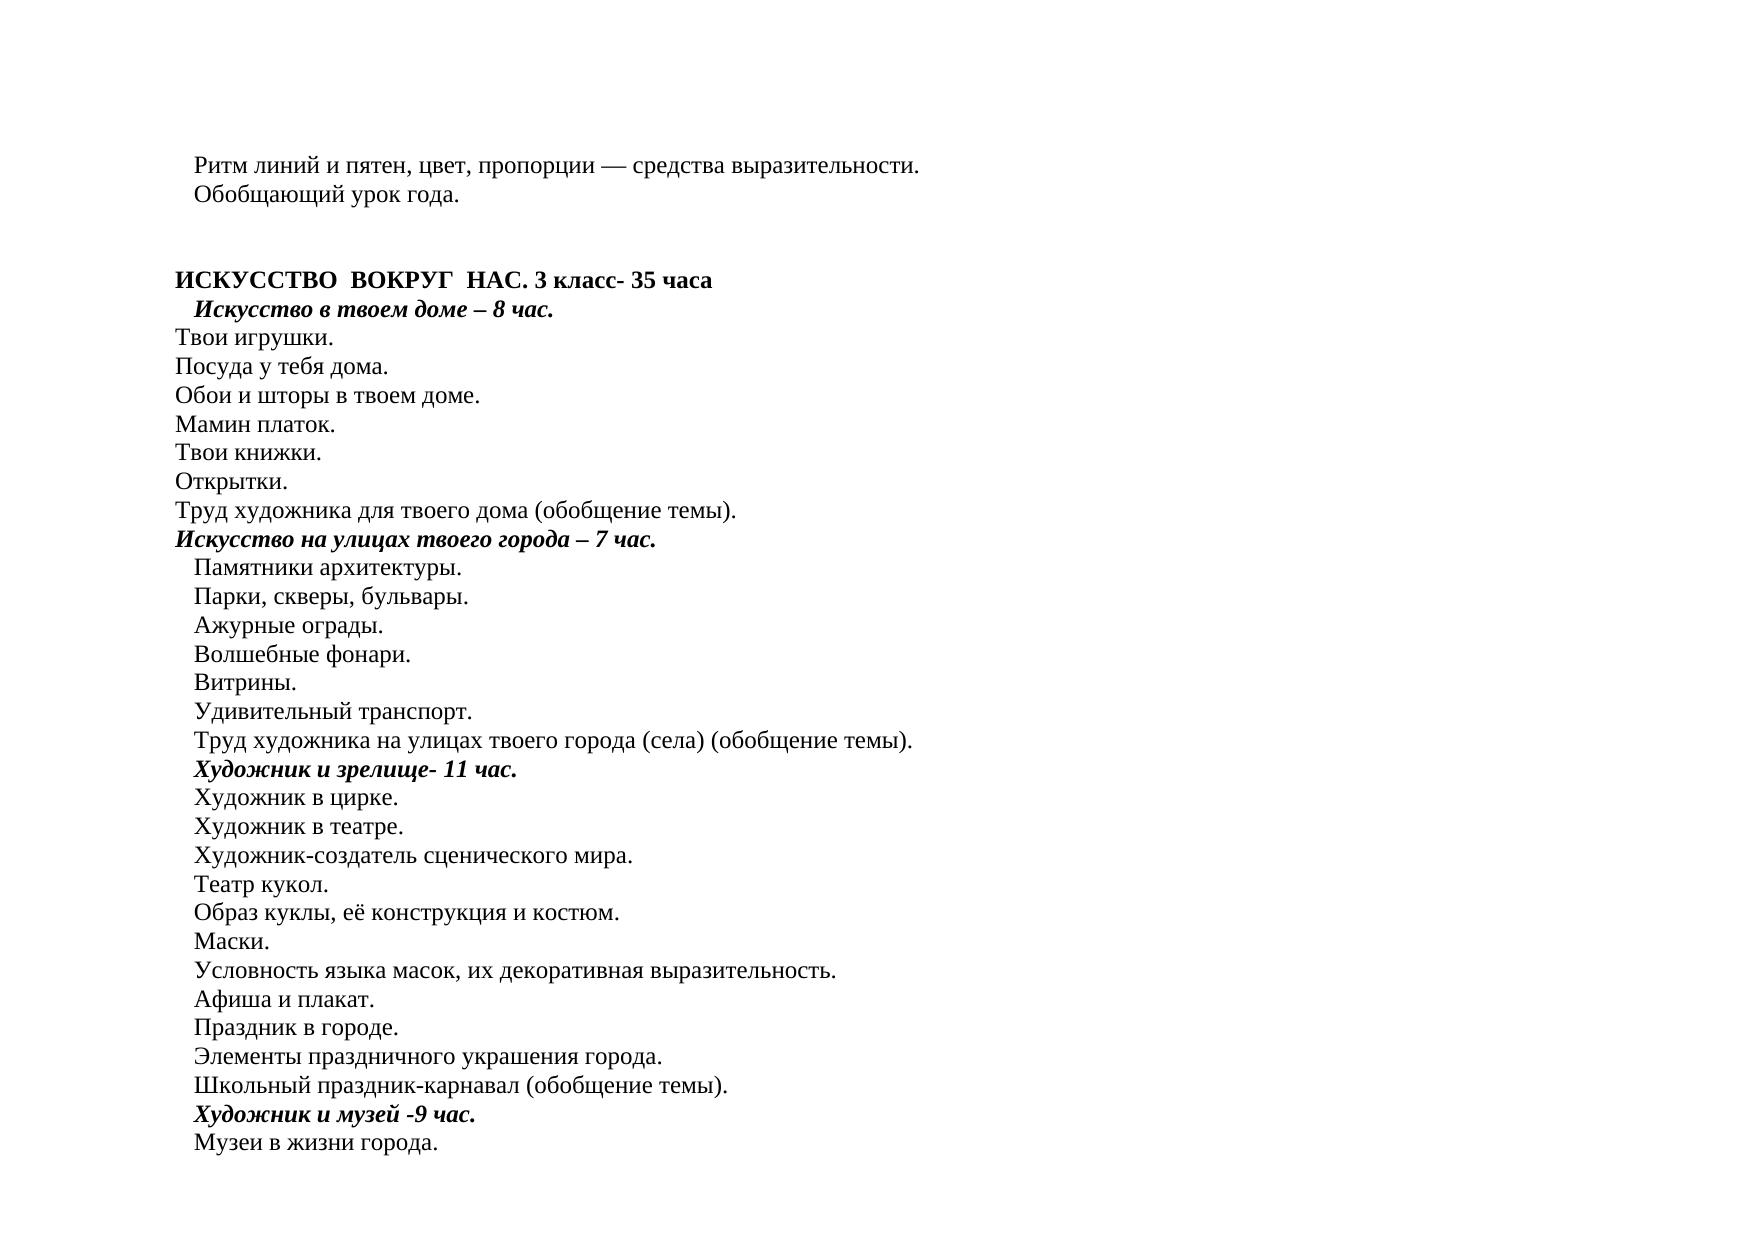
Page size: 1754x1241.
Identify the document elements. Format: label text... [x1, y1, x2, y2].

text Художник и музей -9 час. [119, 1099, 1631, 1127]
text Художник-создатель сценического мира. [119, 840, 1631, 869]
text Открытки. [100, 466, 1631, 495]
text Музеи в жизни города. [119, 1127, 1631, 1156]
text Твои игрушки. [100, 322, 1631, 351]
text Труд художника для твоего дома (обобщение темы). [100, 495, 1631, 524]
text Афиша и плакат. [119, 984, 1631, 1012]
text Условность языка масок, их декоративная выразительность. [119, 955, 1631, 984]
text Праздник в городе. [119, 1012, 1631, 1041]
text Образ куклы, её конструкция и костюм. [119, 897, 1631, 926]
text Труд художника на улицах твоего города (села) (обобщение темы). [119, 725, 1631, 754]
text Маски. [119, 926, 1631, 955]
text Памятники архитектуры. [119, 552, 1631, 581]
text Искусство в твоем доме – 8 час. [119, 294, 1631, 322]
text Искусство на улицах твоего города – 7 час. [100, 524, 1631, 552]
text Посуда у тебя дома. [100, 351, 1631, 380]
text Мамин платок. [100, 409, 1631, 437]
text Художник в цирке. [119, 782, 1631, 811]
text Обои и шторы в твоем доме. [100, 380, 1631, 409]
text Элементы праздничного украшения города. [119, 1041, 1631, 1070]
text Театр кукол. [119, 869, 1631, 897]
text Парки, скверы, бульвары. [119, 581, 1631, 610]
text ИСКУССТВО ВОКРУГ НАС. 3 класс- 35 часа [100, 265, 1631, 294]
text Витрины. [119, 667, 1631, 696]
text Твои книжки. [100, 437, 1631, 466]
text Ритм линий и пятен, цвет, пропорции — средства выразительности. [119, 150, 1631, 179]
text Художник и зрелище- 11 час. [119, 754, 1631, 782]
text Волшебные фонари. [119, 639, 1631, 667]
text Художник в театре. [119, 811, 1631, 840]
text Удивительный транспорт. [119, 696, 1631, 725]
text Ажурные ограды. [119, 610, 1631, 639]
text Школьный праздник-карнавал (обобщение темы). [119, 1070, 1631, 1099]
text Обобщающий урок года. [119, 179, 1631, 207]
